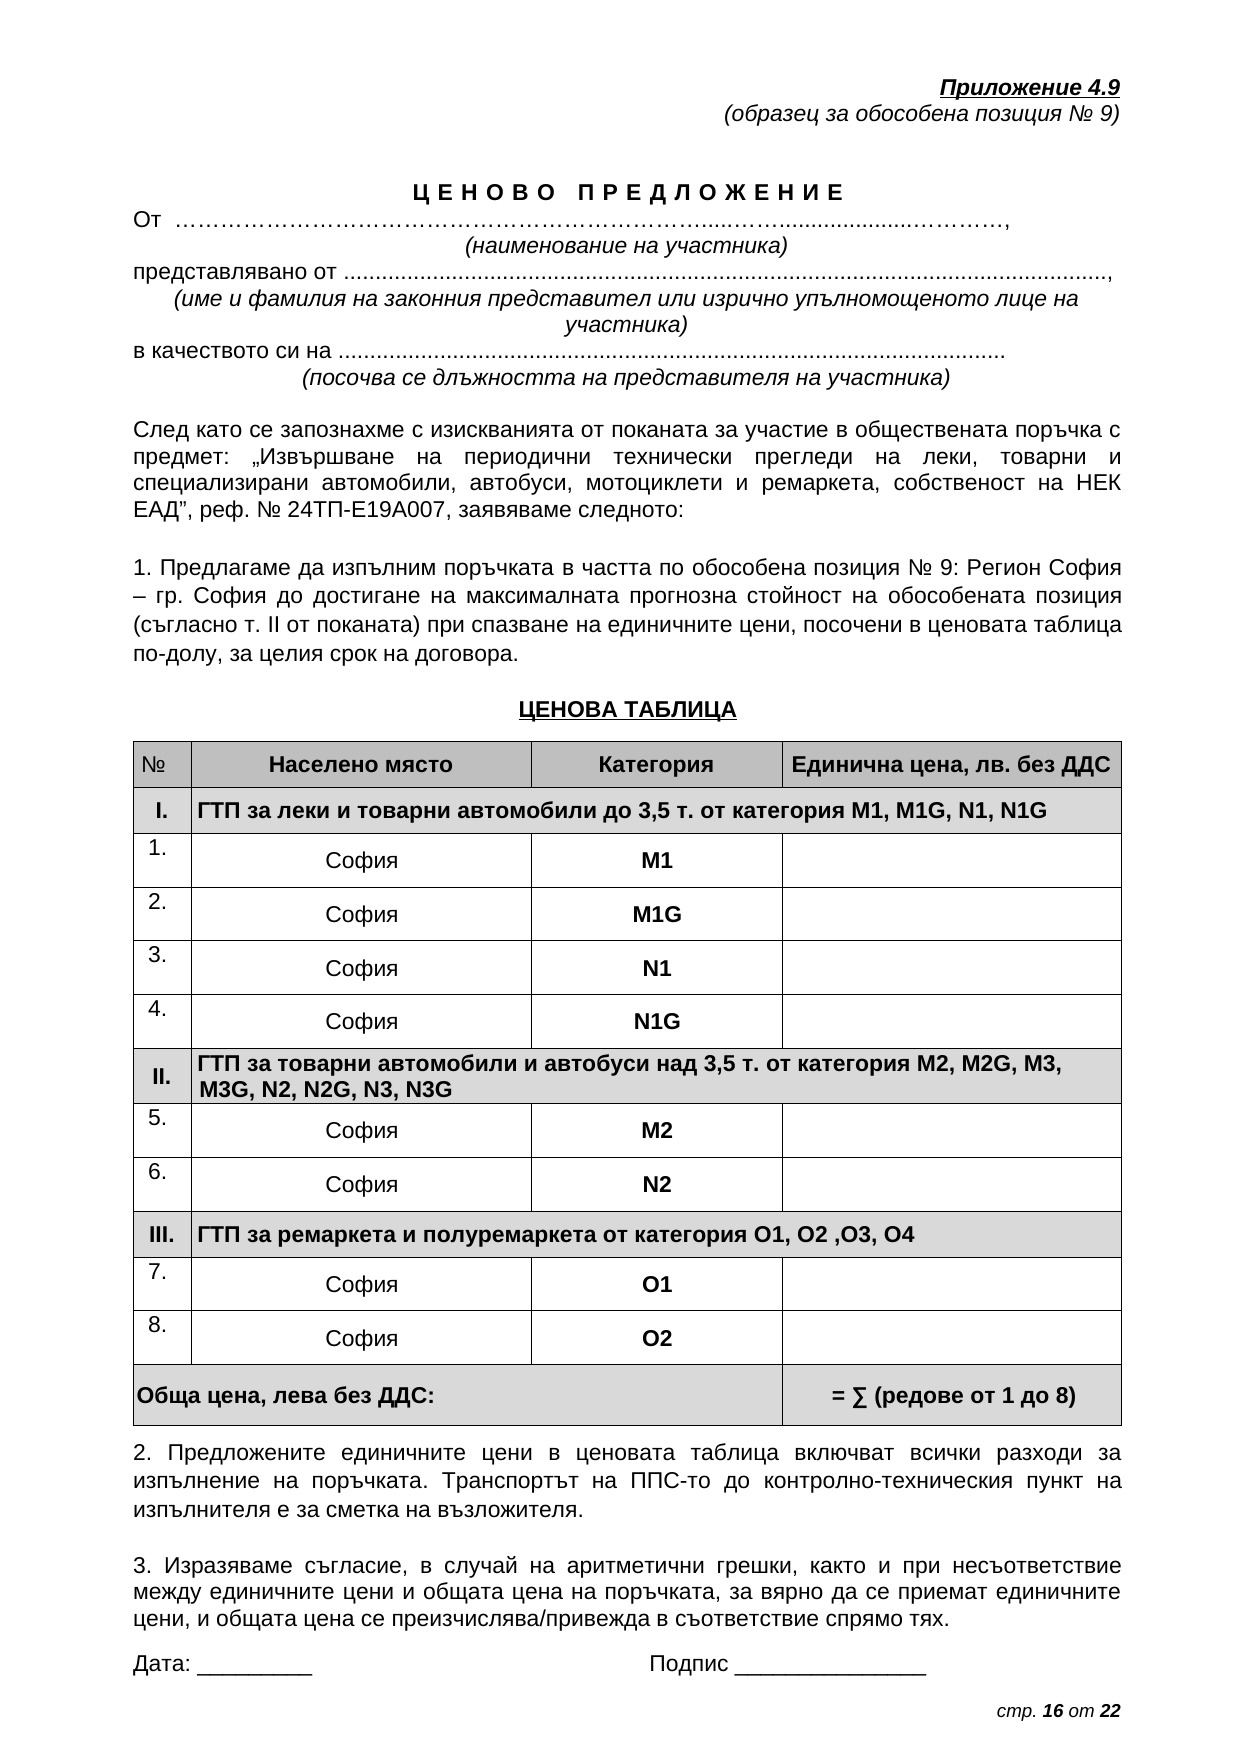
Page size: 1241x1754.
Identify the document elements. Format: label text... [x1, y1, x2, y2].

table_cell София [192, 1311, 531, 1364]
table_cell [134, 834, 191, 887]
table_cell София [192, 1104, 531, 1157]
text 2. Предложените единичните цени в ценовата таблица включват всички разходи за изпълнение на поръчката. Транспортът на ППС-то до контролно-техническия пункт на изпълнителя е за сметка на възложителя. [133, 1438, 1122, 1523]
text представлявано от ........................................................................................................................, [133, 258, 1122, 285]
text От …………………………………………………………….....…….....................…………, [133, 206, 1122, 232]
table_cell [783, 1258, 1121, 1310]
text (образец за обособена позиция № 9) [133, 100, 1122, 127]
table_cell [783, 888, 1121, 940]
table_cell София [192, 941, 531, 994]
table_cell M1G [532, 888, 782, 940]
table_cell София [192, 1258, 531, 1310]
text (наименование на участника) [133, 232, 1122, 258]
text ЦЕНОВА ТАБЛИЦА [133, 696, 1122, 722]
table_cell [134, 1104, 191, 1157]
table_cell София [192, 1158, 531, 1211]
table_cell N2 [532, 1158, 782, 1211]
table_header Населено място [192, 742, 531, 787]
table_cell [783, 995, 1121, 1048]
table_cell N1 [532, 941, 782, 994]
text Дата: _________ Подпис _______________ [133, 1650, 1122, 1676]
text (име и фамилия на законния представител или изрично упълномощеното лице на участника) [133, 285, 1122, 337]
table_cell M1 [532, 834, 782, 887]
text ЦЕНОВО ПРЕДЛОЖЕНИЕ [133, 179, 1122, 206]
table_cell [783, 1311, 1121, 1364]
table_cell ІІІ. [134, 1212, 191, 1257]
table_cell [134, 1258, 191, 1310]
table_cell І. [134, 788, 191, 833]
table_cell O2 [532, 1311, 782, 1364]
table_cell N1G [532, 995, 782, 1048]
text в качеството си на ......................................................................................................... [133, 337, 1122, 364]
table_cell София [192, 888, 531, 940]
table_cell M2 [532, 1104, 782, 1157]
table_cell [134, 1158, 191, 1211]
table_cell ГТП за леки и товарни автомобили до 3,5 т. от категория M1, M1G, N1, N1G [192, 788, 1121, 833]
table_cell ІІ. [134, 1049, 191, 1103]
table_header Категория [532, 742, 782, 787]
table_cell ГТП за товарни автомобили и автобуси над 3,5 т. от категория M2, M2G, М3, М3G, N2, N2G, N3, N3G [192, 1049, 1121, 1103]
table_cell [134, 995, 191, 1048]
table_cell [783, 941, 1121, 994]
table_header № [134, 742, 191, 787]
table_cell [134, 888, 191, 940]
text 1. Предлагаме да изпълним поръчката в частта по обособена позиция № 9: Регион София – гр. София до достигане на максималната прогнозна стойност на обособената позиция (съгласно т. II от поканата) при спазване на единичните цени, посочени в ценовата таблица по-долу, за целия срок на договора. [133, 553, 1122, 667]
table_cell [134, 1311, 191, 1364]
table_header Единична цена, лв. без ДДС [783, 742, 1121, 787]
text 3. Изразяваме съгласие, в случай на аритметични грешки, както и при несъответствие между единичните цени и общата цена на поръчката, за вярно да се приемат единичните цени, и общата цена се преизчислява/привежда в съответствие спрямо тях. [133, 1552, 1122, 1631]
text След като се запознахме с изискванията от поканата за участие в обществената поръчка с предмет: „Извършване на периодични технически прегледи на леки, товарни и специализирани автомобили, автобуси, мотоциклети и ремаркета, собственост на НЕК ЕАД”, реф. № 24ТП-Е19А007, заявяваме следното: [133, 416, 1122, 522]
table_cell ГТП за ремаркета и полуремаркета от категория О1, О2 ,О3, О4 [192, 1212, 1121, 1257]
table_cell [783, 1158, 1121, 1211]
table_cell [783, 834, 1121, 887]
table_cell = ∑ (редове от 1 до 8) [783, 1365, 1121, 1425]
table_cell [134, 941, 191, 994]
table_cell София [192, 834, 531, 887]
table_cell София [192, 995, 531, 1048]
text (посочва се длъжността на представителя на участника) [133, 364, 1122, 390]
table_cell [783, 1104, 1121, 1157]
table_cell O1 [532, 1258, 782, 1310]
table_cell Обща цена, лева без ДДС: [134, 1365, 782, 1425]
text Приложение 4.9 [133, 74, 1122, 100]
